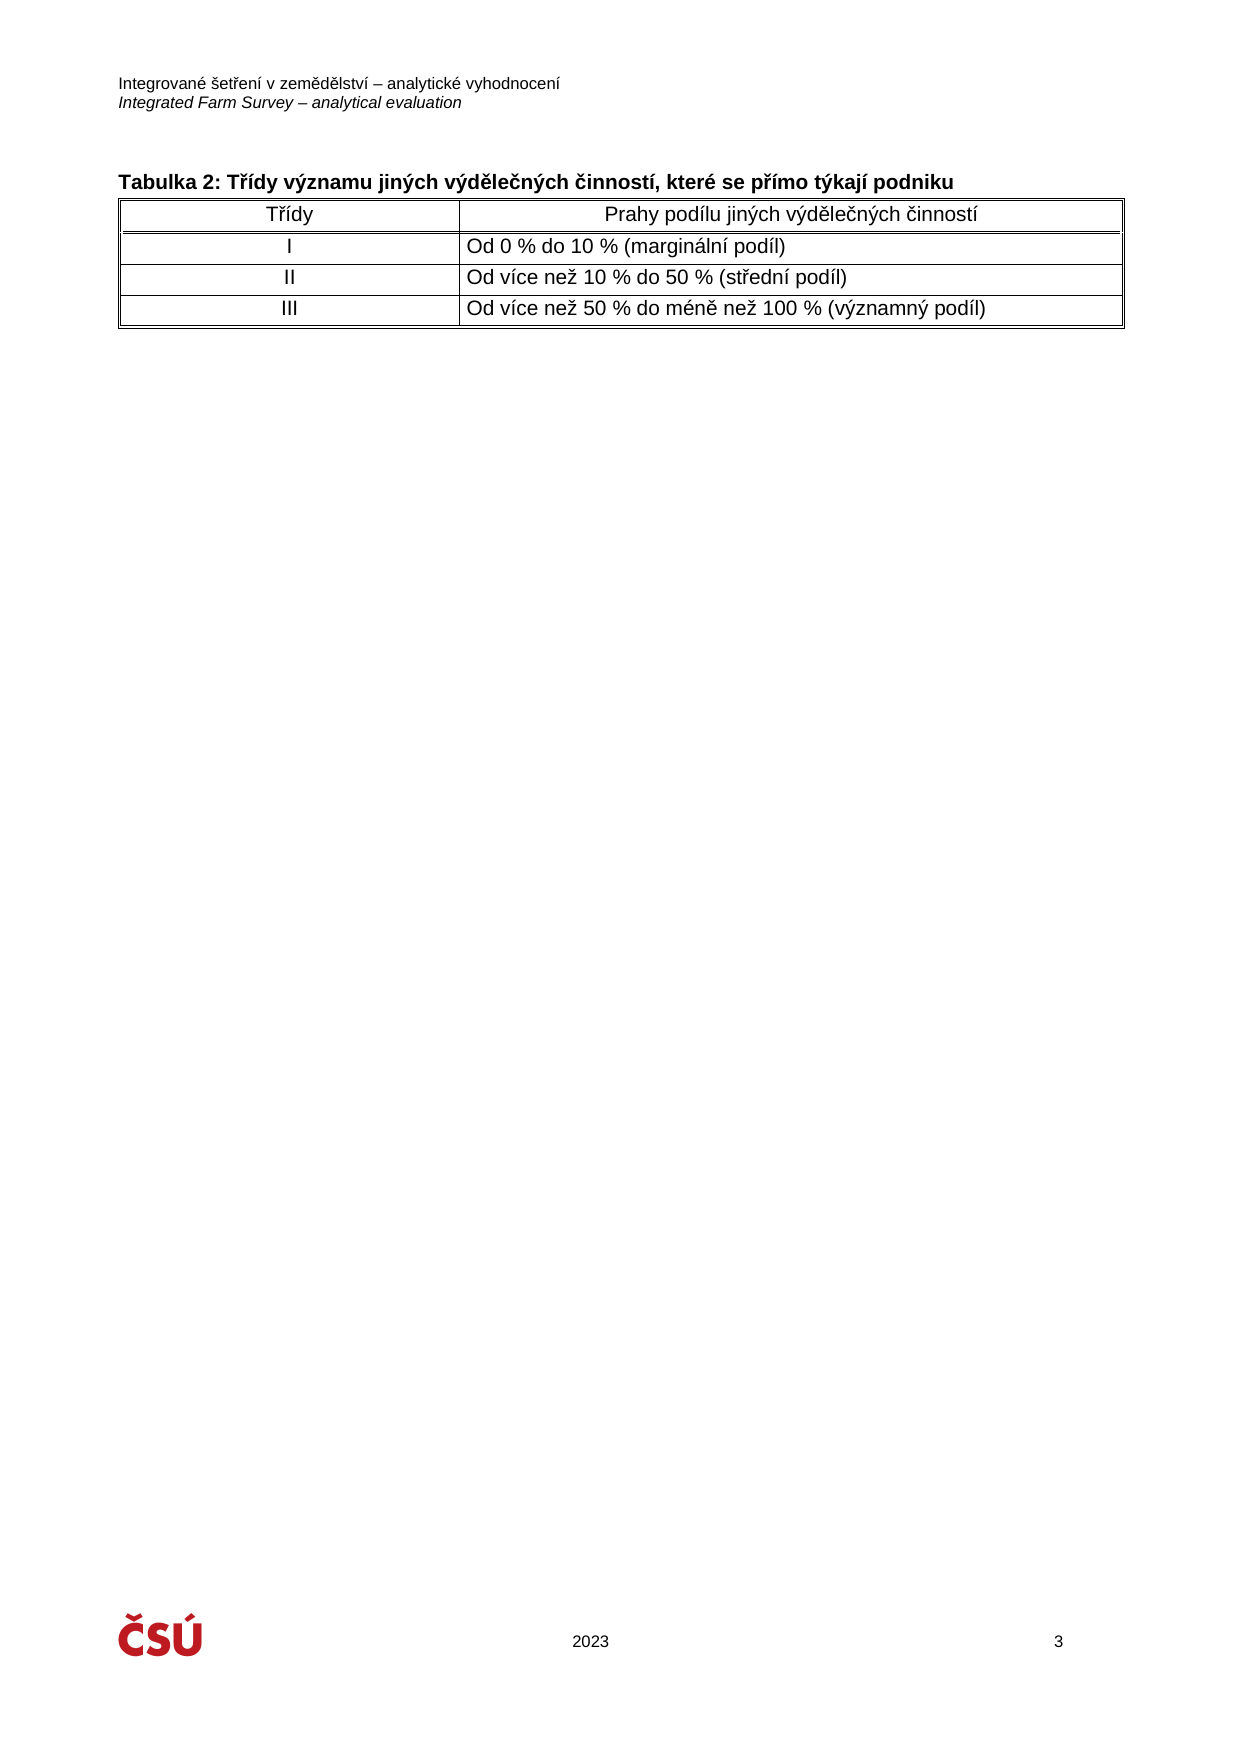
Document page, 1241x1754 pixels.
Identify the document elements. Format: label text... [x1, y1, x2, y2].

table_cell I [120, 231, 459, 264]
table_cell Od 0 % do 10 % (marginální podíl) [460, 231, 1124, 264]
text Tabulka 2: Třídy významu jiných výdělečných činností, které se přímo týkají podniku [118, 169, 1122, 193]
table_cell Od více než 10 % do 50 % (střední podíl) [460, 265, 1122, 295]
table_cell Od více než 50 % do méně než 100 % (významný podíl) [460, 296, 1122, 325]
table_header Třídy [121, 201, 459, 231]
table_cell III [121, 296, 459, 325]
picture [118, 1612, 202, 1657]
table_header Prahy podílu jiných výdělečných činností [460, 201, 1122, 231]
table_cell II [121, 265, 459, 295]
